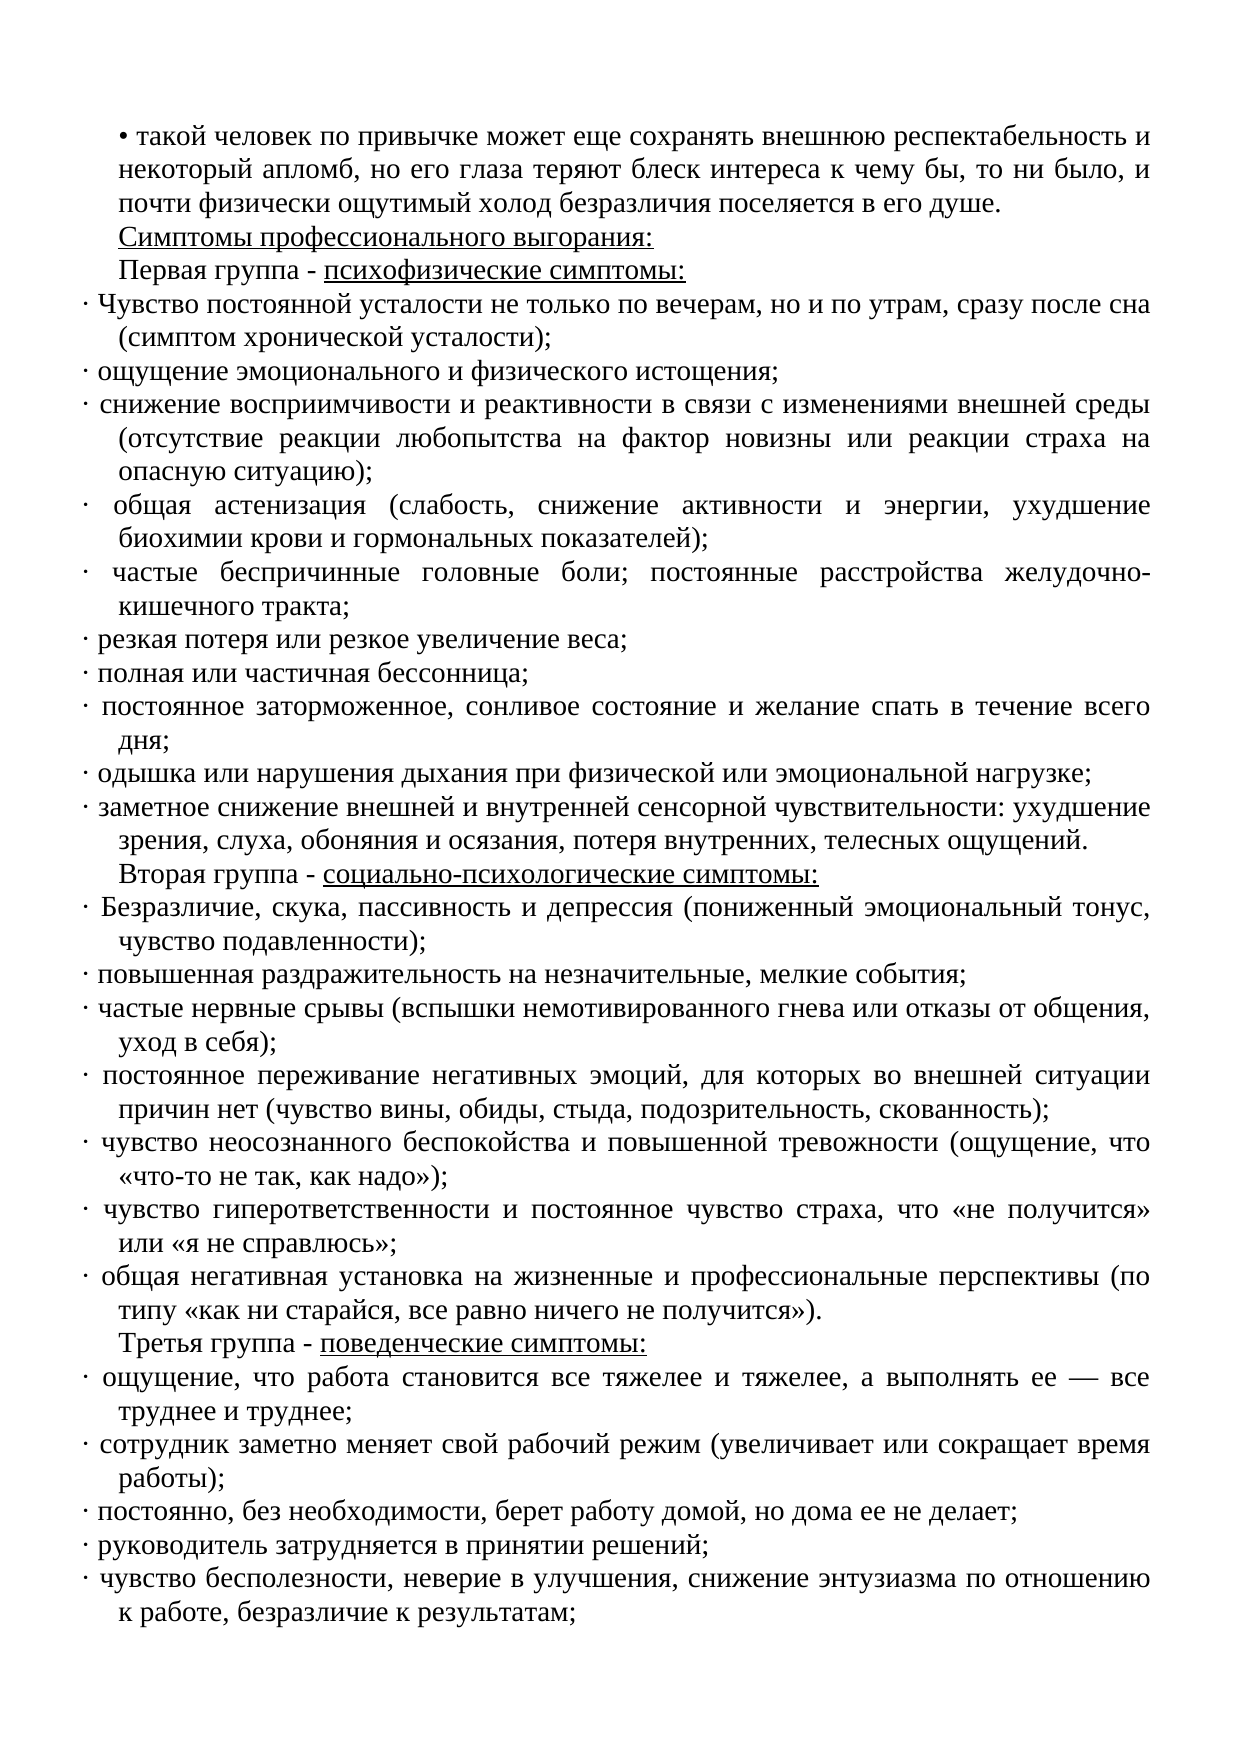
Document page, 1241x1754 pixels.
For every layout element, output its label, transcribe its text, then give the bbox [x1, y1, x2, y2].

text · частые нервные срывы (вспышки немотивированного гнева или отказы от общения, уход в себя); [81, 990, 1152, 1057]
text · руководитель затрудняется в принятии решений; [81, 1527, 1152, 1560]
text · общая негативная установка на жизненные и профессиональные перспективы (по типу «как ни старайся, все равно ничего не получится»). [81, 1258, 1152, 1326]
text · чувство неосознанного беспокойства и повышенной тревожности (ощущение, что «что-то не так, как надо»); [81, 1124, 1152, 1191]
text · постоянное заторможенное, сонливое состояние и желание спать в течение всего дня; [81, 688, 1152, 755]
text · резкая потеря или резкое увеличение веса; [81, 621, 1152, 655]
text · постоянно, без необходимости, берет работу домой, но дома ее не делает; [81, 1493, 1152, 1527]
text Первая группа - психофизические симптомы: [118, 252, 1152, 286]
text · общая астенизация (слабость, снижение активности и энергии, ухудшение биохимии крови и гормональных показателей); [81, 487, 1152, 554]
text Третья группа - поведенческие симптомы: [118, 1326, 1152, 1359]
text · чувство гиперответственности и постоянное чувство страха, что «не получится» или «я не справлюсь»; [81, 1191, 1152, 1258]
text · одышка или нарушения дыхания при физической или эмоциональной нагрузке; [81, 755, 1152, 789]
text · частые беспричинные головные боли; постоянные расстройства желудочно-кишечного тракта; [81, 554, 1152, 621]
text · постоянное переживание негативных эмоций, для которых во внешней ситуации причин нет (чувство вины, обиды, стыда, подозрительность, скованность); [81, 1057, 1152, 1124]
text · ощущение эмоционального и физического истощения; [81, 353, 1152, 386]
text Вторая группа - социально-психологические симптомы: [118, 856, 1152, 889]
text · полная или частичная бессонница; [81, 655, 1152, 688]
text · Безразличие, скука, пассивность и депрессия (пониженный эмоциональный тонус, чувство подавленности); [81, 889, 1152, 957]
text · чувство бесполезности, неверие в улучшения, снижение энтузиазма по отношению к работе, безразличие к результатам; [81, 1560, 1152, 1627]
text • такой человек по привычке может еще сохранять внешнюю респектабельность и некоторый апломб, но его глаза теряют блеск интереса к чему бы, то ни было, и почти физически ощутимый холод безразличия поселяется в его душе. [118, 118, 1152, 219]
text · ощущение, что работа становится все тяжелее и тяжелее, а выполнять ее — все труднее и труднее; [81, 1359, 1152, 1426]
text · сотрудник заметно меняет свой рабочий режим (увеличивает или сокращает время работы); [81, 1426, 1152, 1493]
text · снижение восприимчивости и реактивности в связи с изменениями внешней среды (отсутствие реакции любопытства на фактор новизны или реакции страха на опасную ситуацию); [81, 386, 1152, 487]
text · заметное снижение внешней и внутренней сенсорной чувствительности: ухудшение зрения, слуха, обоняния и осязания, потеря внутренних, телесных ощущений. [81, 789, 1152, 856]
text · повышенная раздражительность на незначительные, мелкие события; [81, 957, 1152, 990]
text · Чувство постоянной усталости не только по вечерам, но и по утрам, сразу после сна (симптом хронической усталости); [81, 286, 1152, 353]
text Симптомы профессионального выгорания: [118, 219, 1152, 252]
